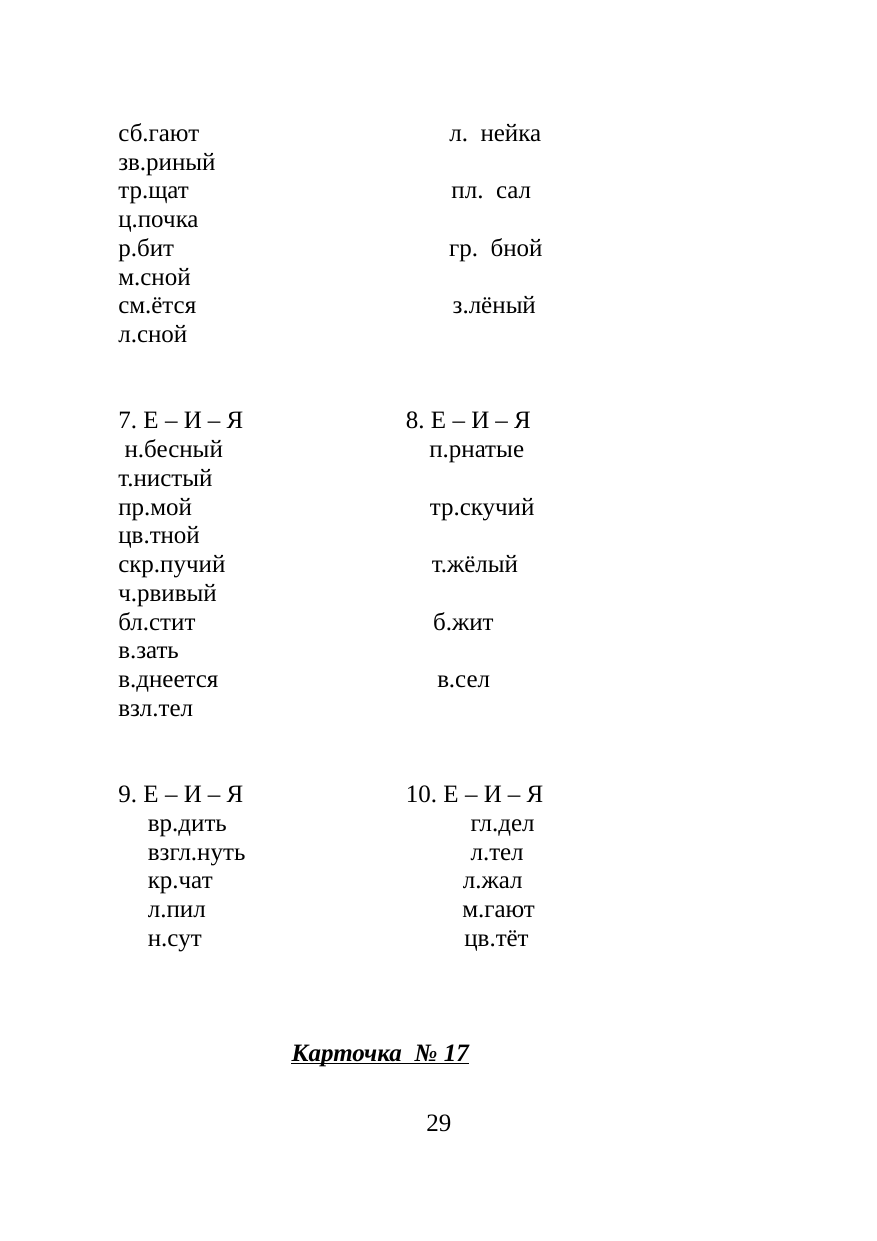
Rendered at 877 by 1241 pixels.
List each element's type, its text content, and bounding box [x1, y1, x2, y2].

text в.днеется в.сел взл.тел [118, 664, 759, 722]
text бл.стит б.жит в.зать [118, 607, 759, 664]
text кр.чат л.жал [118, 866, 759, 894]
text сб.гают л. нейка зв.риный [118, 118, 759, 176]
text взгл.нуть л.тел [118, 837, 759, 866]
text 9. Е – И – Я 10. Е – И – Я [118, 779, 759, 808]
text н.бесный п.рнатые т.нистый [118, 434, 759, 492]
text пр.мой тр.скучий цв.тной [118, 492, 759, 549]
text р.бит гр. бной м.сной [118, 233, 759, 291]
text н.сут цв.тёт [118, 923, 759, 952]
text л.пил м.гают [118, 894, 759, 923]
text 7. Е – И – Я 8. Е – И – Я [118, 406, 759, 434]
text тр.щат пл. сал ц.почка [118, 176, 759, 233]
text Карточка № 17 [118, 1038, 759, 1067]
text вр.дить гл.дел [118, 808, 759, 837]
text скр.пучий т.жёлый ч.рвивый [118, 549, 759, 607]
text см.ётся з.лёный л.сной [118, 291, 759, 348]
